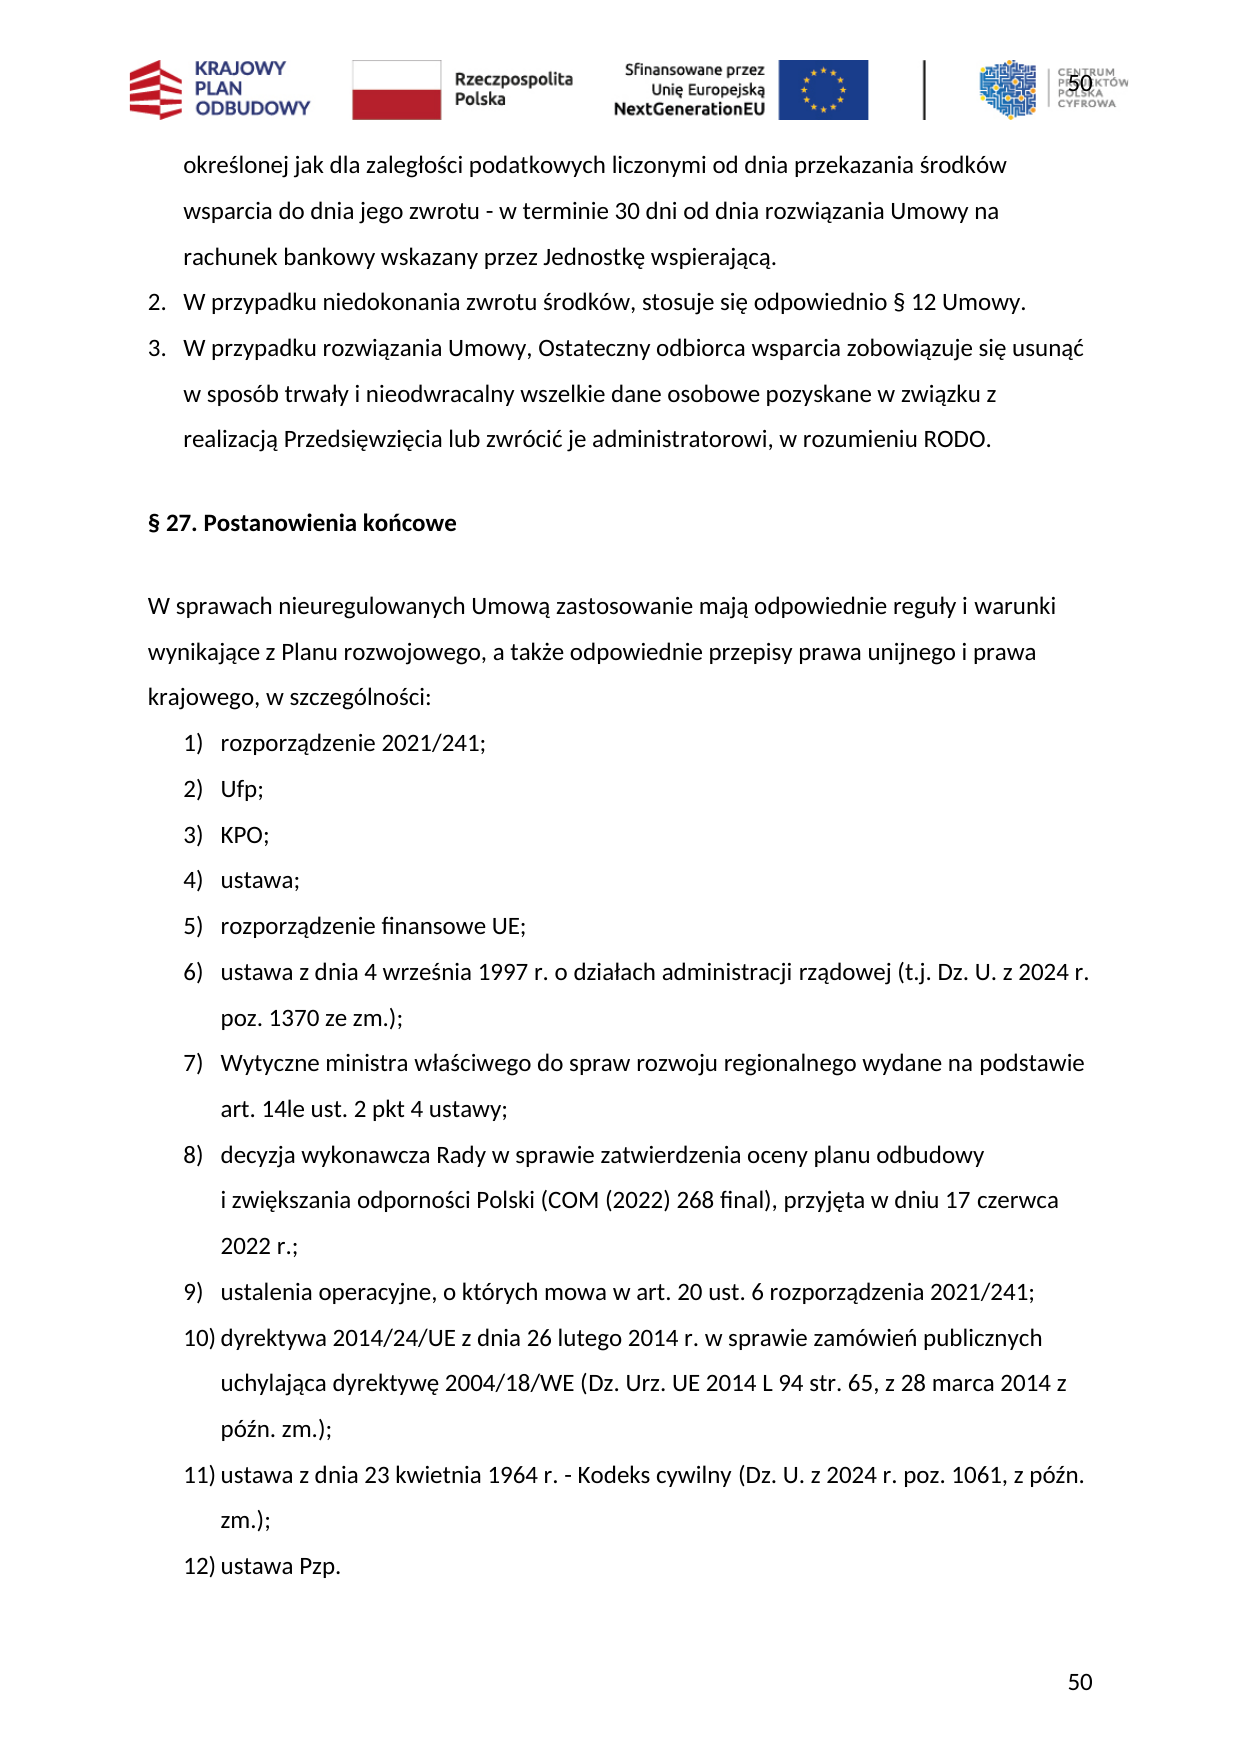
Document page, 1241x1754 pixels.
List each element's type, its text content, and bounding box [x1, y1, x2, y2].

list Wytyczne ministra właściwego do spraw rozwoju regionalnego wydane na podstawie art. 14le ust. 2 pkt 4 ustawy; [183, 1047, 1092, 1124]
list Ufp; [183, 773, 1092, 803]
list ustawa; [183, 864, 1092, 895]
list ustawa z dnia 23 kwietnia 1964 r. - Kodeks cywilny (Dz. U. z 2024 r. poz. 1061, z późn. zm.); [183, 1459, 1092, 1535]
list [148, 149, 1092, 271]
list W przypadku niedokonania zwrotu środków, stosuje się odpowiednio § 12 Umowy. [148, 286, 1092, 317]
list ustalenia operacyjne, o których mowa w art. 20 ust. 6 rozporządzenia 2021/241; [183, 1276, 1092, 1307]
text W sprawach nieuregulowanych Umową zastosowanie mają odpowiednie reguły i warunki wynikające z Planu rozwojowego, a także odpowiednie przepisy prawa unijnego i prawa krajowego, w szczególności: [148, 590, 1092, 712]
list ustawa Pzp. [183, 1550, 1092, 1581]
list dyrektywa 2014/24/UE z dnia 26 lutego 2014 r. w sprawie zamówień publicznych uchylająca dyrektywę 2004/18/WE (Dz. Urz. UE 2014 L 94 str. 65, z 28 marca 2014 z późn. zm.); [183, 1322, 1092, 1444]
list ustawa z dnia 4 września 1997 r. o działach administracji rządowej (t.j. Dz. U. z 2024 r. poz. 1370 ze zm.); [183, 956, 1092, 1032]
list W przypadku rozwiązania Umowy, Ostateczny odbiorca wsparcia zobowiązuje się usunąć w sposób trwały i nieodwracalny wszelkie dane osobowe pozyskane w związku z realizacją Przedsięwzięcia lub zwrócić je administratorowi, w rozumieniu RODO. [148, 332, 1092, 454]
list rozporządzenie finansowe UE; [183, 910, 1092, 941]
list rozporządzenie 2021/241; [183, 727, 1092, 758]
picture [129, 60, 1129, 120]
list KPO; [183, 819, 1092, 849]
list decyzja wykonawcza Rady w sprawie zatwierdzenia oceny planu odbudowy i zwiększania odporności Polski (COM (2022) 268 final), przyjęta w dniu 17 czerwca 2022 r.; [183, 1139, 1092, 1261]
subtitle § 27. Postanowienia końcowe [148, 507, 1092, 537]
